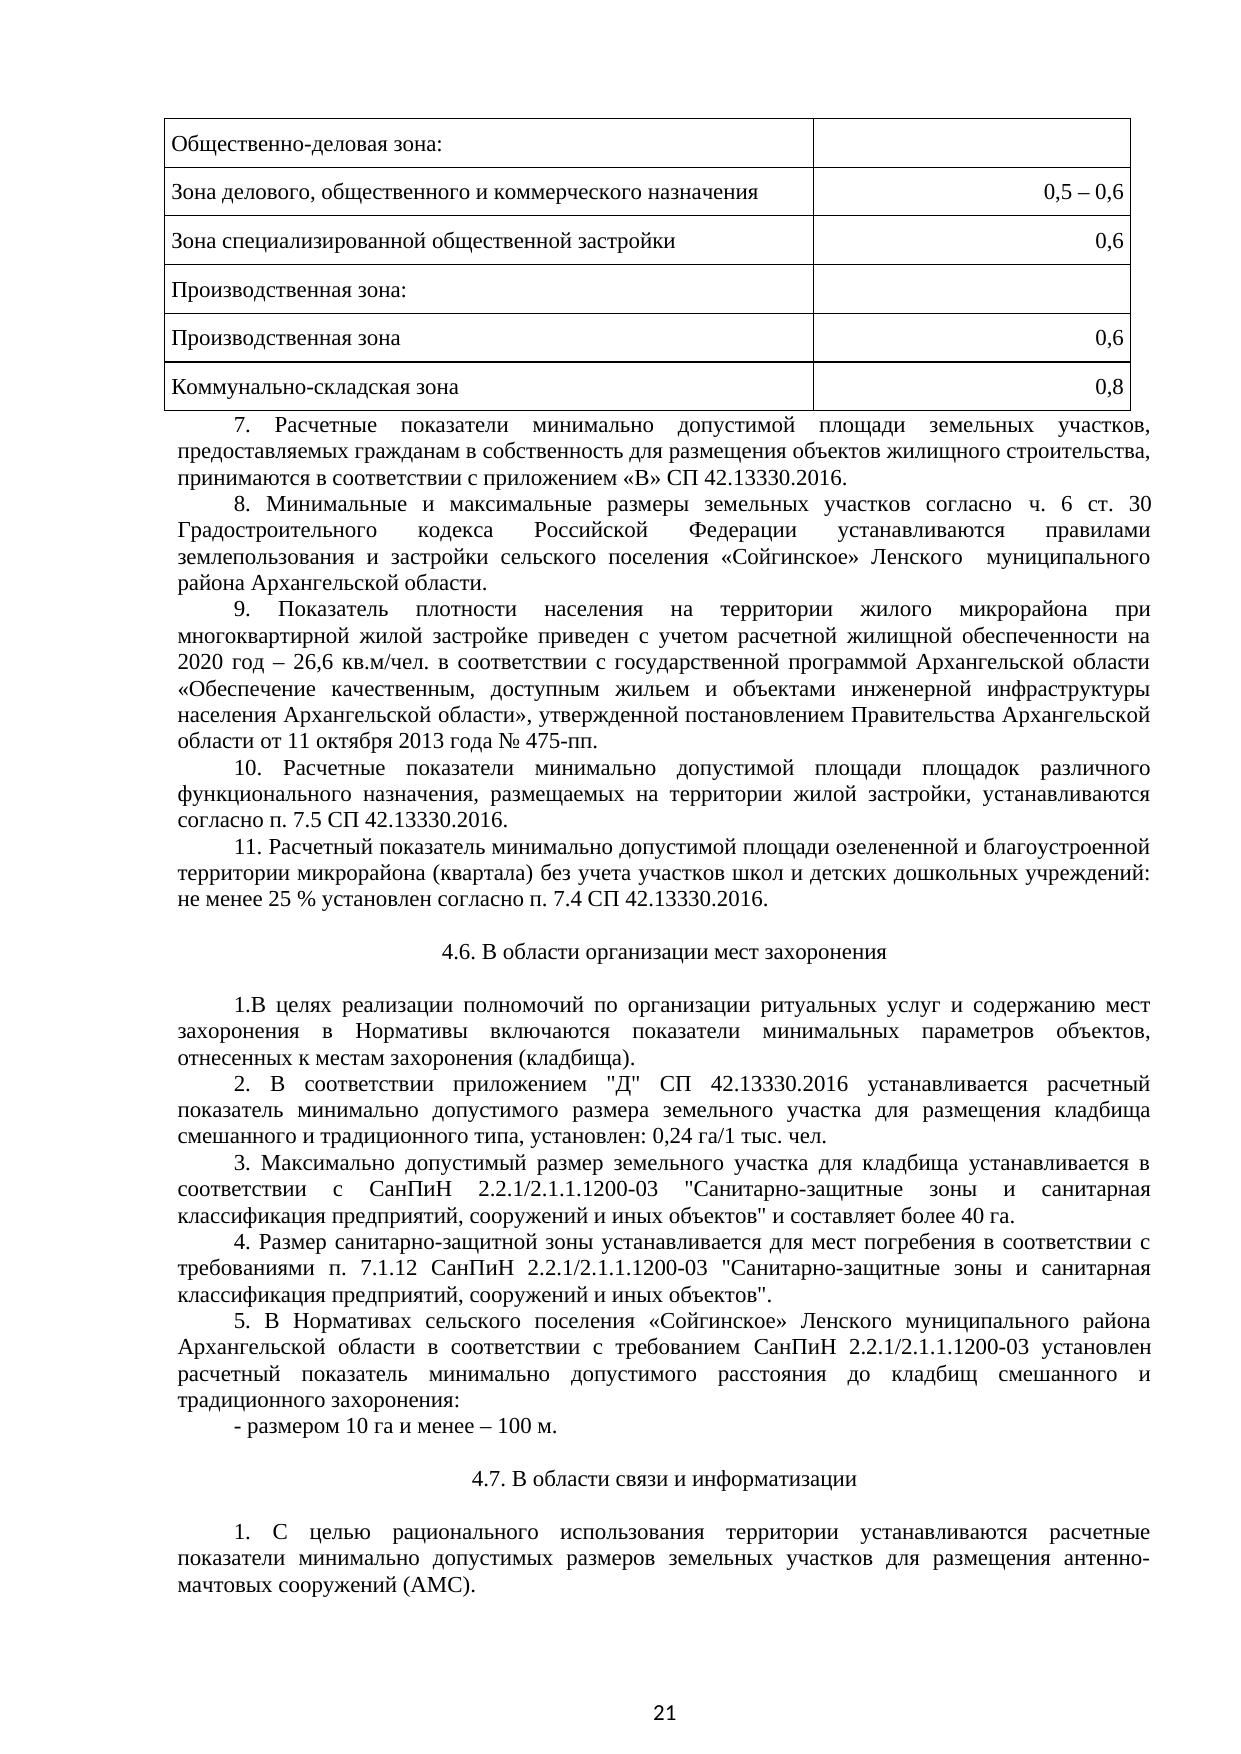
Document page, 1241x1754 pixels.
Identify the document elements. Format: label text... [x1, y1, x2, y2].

table_cell Производственная зона [165, 314, 813, 361]
text 9. Показатель плотности населения на территории жилого микрорайона при многоквартирной жилой застройке приведен с учетом расчетной жилищной обеспеченности на 2020 год – 26,6 кв.м/чел. в соответствии с государственной программой Архангельской области «Обеспечение качественным, доступным жильем и объектами инженерной инфраструктуры населения Архангельской области», утвержденной постановлением Правительства Архангельской области от 11 октября 2013 года № 475-пп. [177, 596, 1152, 754]
table_cell 0,8 [814, 363, 1130, 410]
table_cell [814, 119, 1130, 167]
text 4.6. В области организации мест захоронения [177, 938, 1152, 964]
text 8. Минимальные и максимальные размеры земельных участков согласно ч. 6 ст. 30 Градостроительного кодекса Российской Федерации устанавливаются правилами землепользования и застройки сельского поселения «Сойгинское» Ленского муниципального района Архангельской области. [177, 490, 1152, 596]
table_cell Зона специализированной общественной застройки [165, 216, 813, 264]
text 4. Размер санитарно-защитной зоны устанавливается для мест погребения в соответствии с требованиями п. 7.1.12 СанПиН 2.2.1/2.1.1.1200-03 "Санитарно-защитные зоны и санитарная классификация предприятий, сооружений и иных объектов". [177, 1228, 1152, 1307]
text 7. Расчетные показатели минимально допустимой площади земельных участков, предоставляемых гражданам в собственность для размещения объектов жилищного строительства, принимаются в соответствии с приложением «В» СП 42.13330.2016. [177, 411, 1152, 490]
text - размером 10 га и менее – 100 м. [177, 1412, 1152, 1439]
text 11. Расчетный показатель минимально допустимой площади озелененной и благоустроенной территории микрорайона (квартала) без учета участков школ и детских дошкольных учреждений: не менее 25 % установлен согласно п. 7.4 СП 42.13330.2016. [177, 833, 1152, 912]
table_cell 0,6 [814, 314, 1130, 361]
text 4.7. В области связи и информатизации [177, 1465, 1152, 1492]
table_cell 0,6 [814, 216, 1130, 264]
table_cell Общественно-деловая зона: [165, 119, 813, 167]
text 1.В целях реализации полномочий по организации ритуальных услуг и содержанию мест захоронения в Нормативы включаются показатели минимальных параметров объектов, отнесенных к местам захоронения (кладбища). [177, 991, 1152, 1070]
text 2. В соответствии приложением "Д" СП 42.13330.2016 устанавливается расчетный показатель минимально допустимого размера земельного участка для размещения кладбища смешанного и традиционного типа, установлен: 0,24 га/1 тыс. чел. [177, 1070, 1152, 1149]
text 10. Расчетные показатели минимально допустимой площади площадок различного функционального назначения, размещаемых на территории жилой застройки, устанавливаются согласно п. 7.5 СП 42.13330.2016. [177, 754, 1152, 833]
table_cell [814, 265, 1130, 313]
table_cell Зона делового, общественного и коммерческого назначения [165, 168, 813, 215]
table_cell 0,5 – 0,6 [814, 168, 1130, 215]
text 3. Максимально допустимый размер земельного участка для кладбища устанавливается в соответствии с СанПиН 2.2.1/2.1.1.1200-03 "Санитарно-защитные зоны и санитарная классификация предприятий, сооружений и иных объектов" и составляет более 40 га. [177, 1149, 1152, 1228]
table_cell Коммунально-складская зона [165, 363, 813, 410]
text 5. В Нормативах сельского поселения «Сойгинское» Ленского муниципального района Архангельской области в соответствии с требованием СанПиН 2.2.1/2.1.1.1200-03 установлен расчетный показатель минимально допустимого расстояния до кладбищ смешанного и традиционного захоронения: [177, 1307, 1152, 1412]
list С целью рационального использования территории устанавливаются расчетные показатели минимально допустимых размеров земельных участков для размещения антенно-мачтовых сооружений (АМС). [177, 1518, 1152, 1597]
table_cell Производственная зона: [165, 265, 813, 313]
